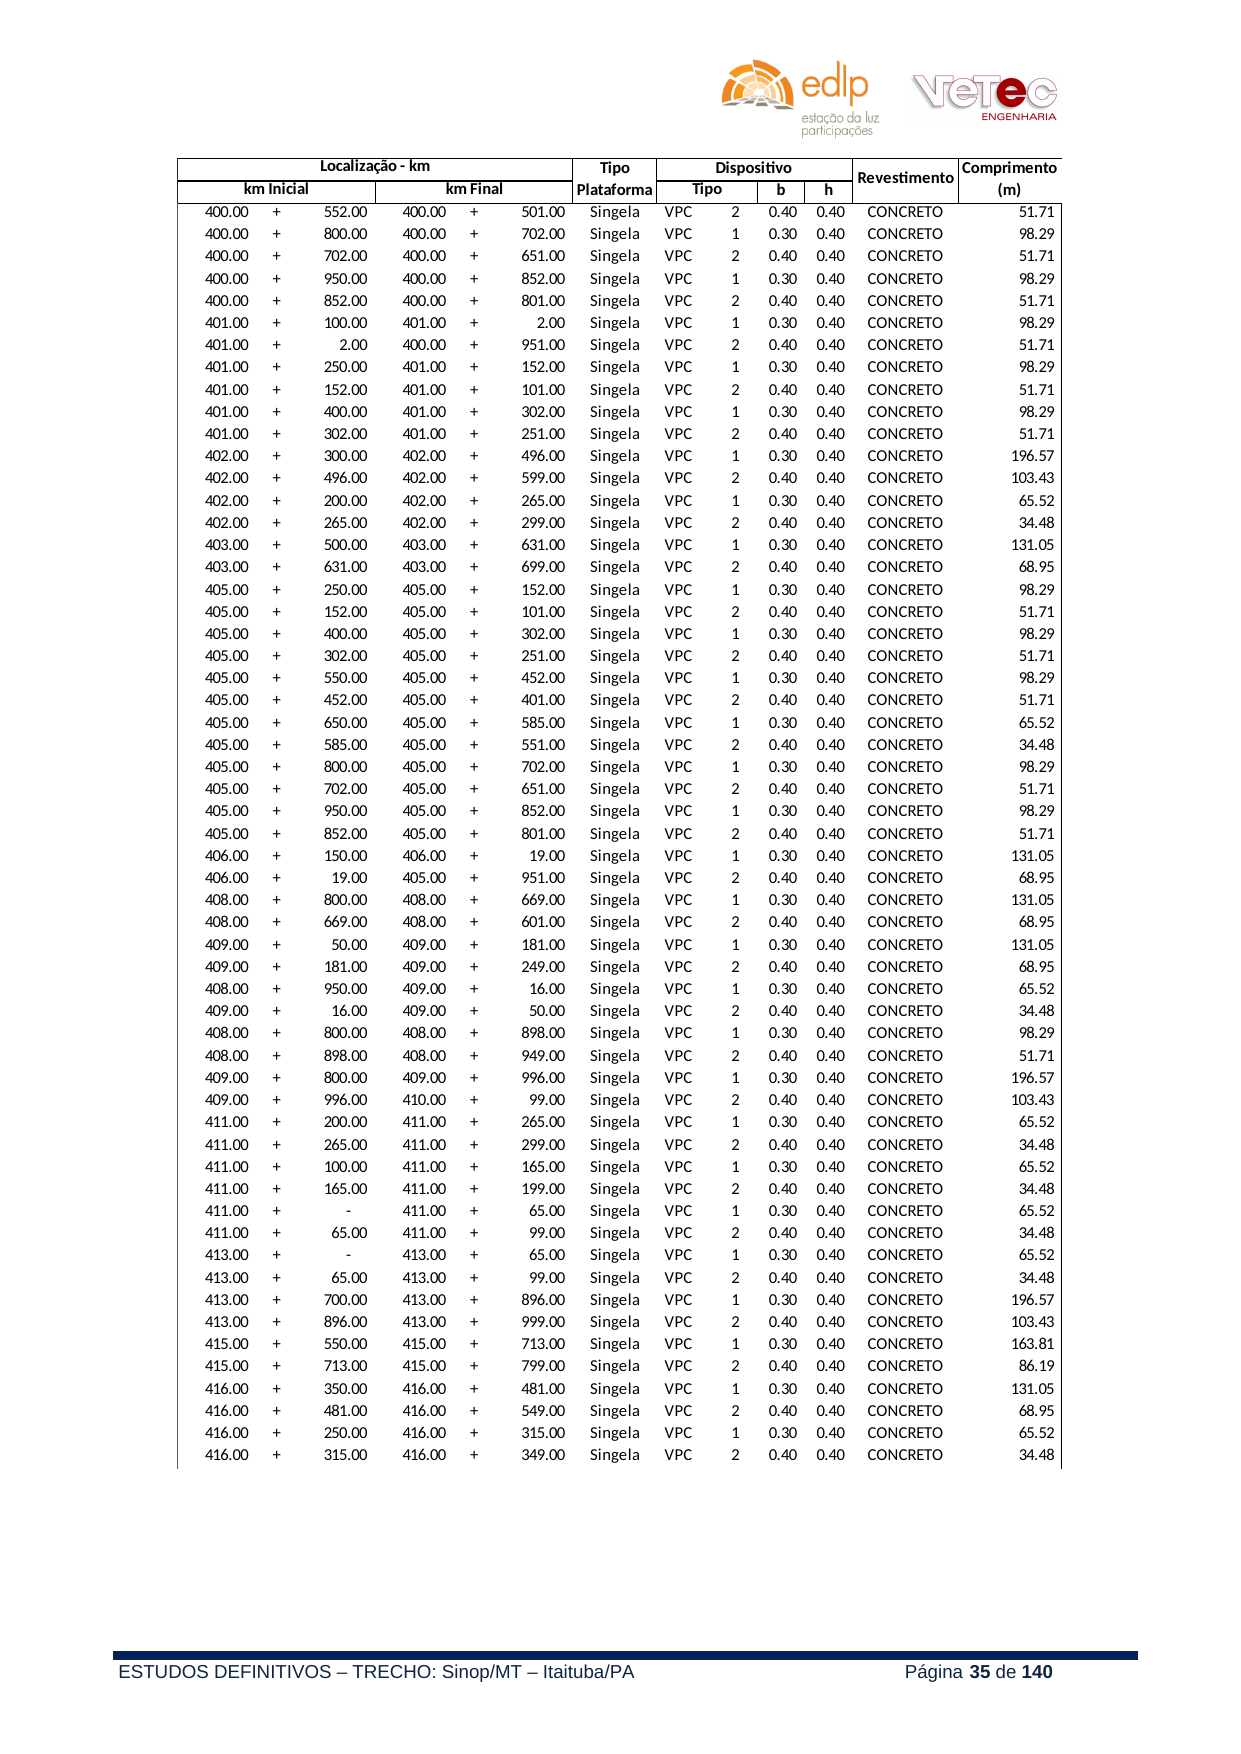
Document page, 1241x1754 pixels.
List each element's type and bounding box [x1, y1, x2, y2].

picture [700, 27, 893, 158]
picture [904, 73, 1064, 127]
